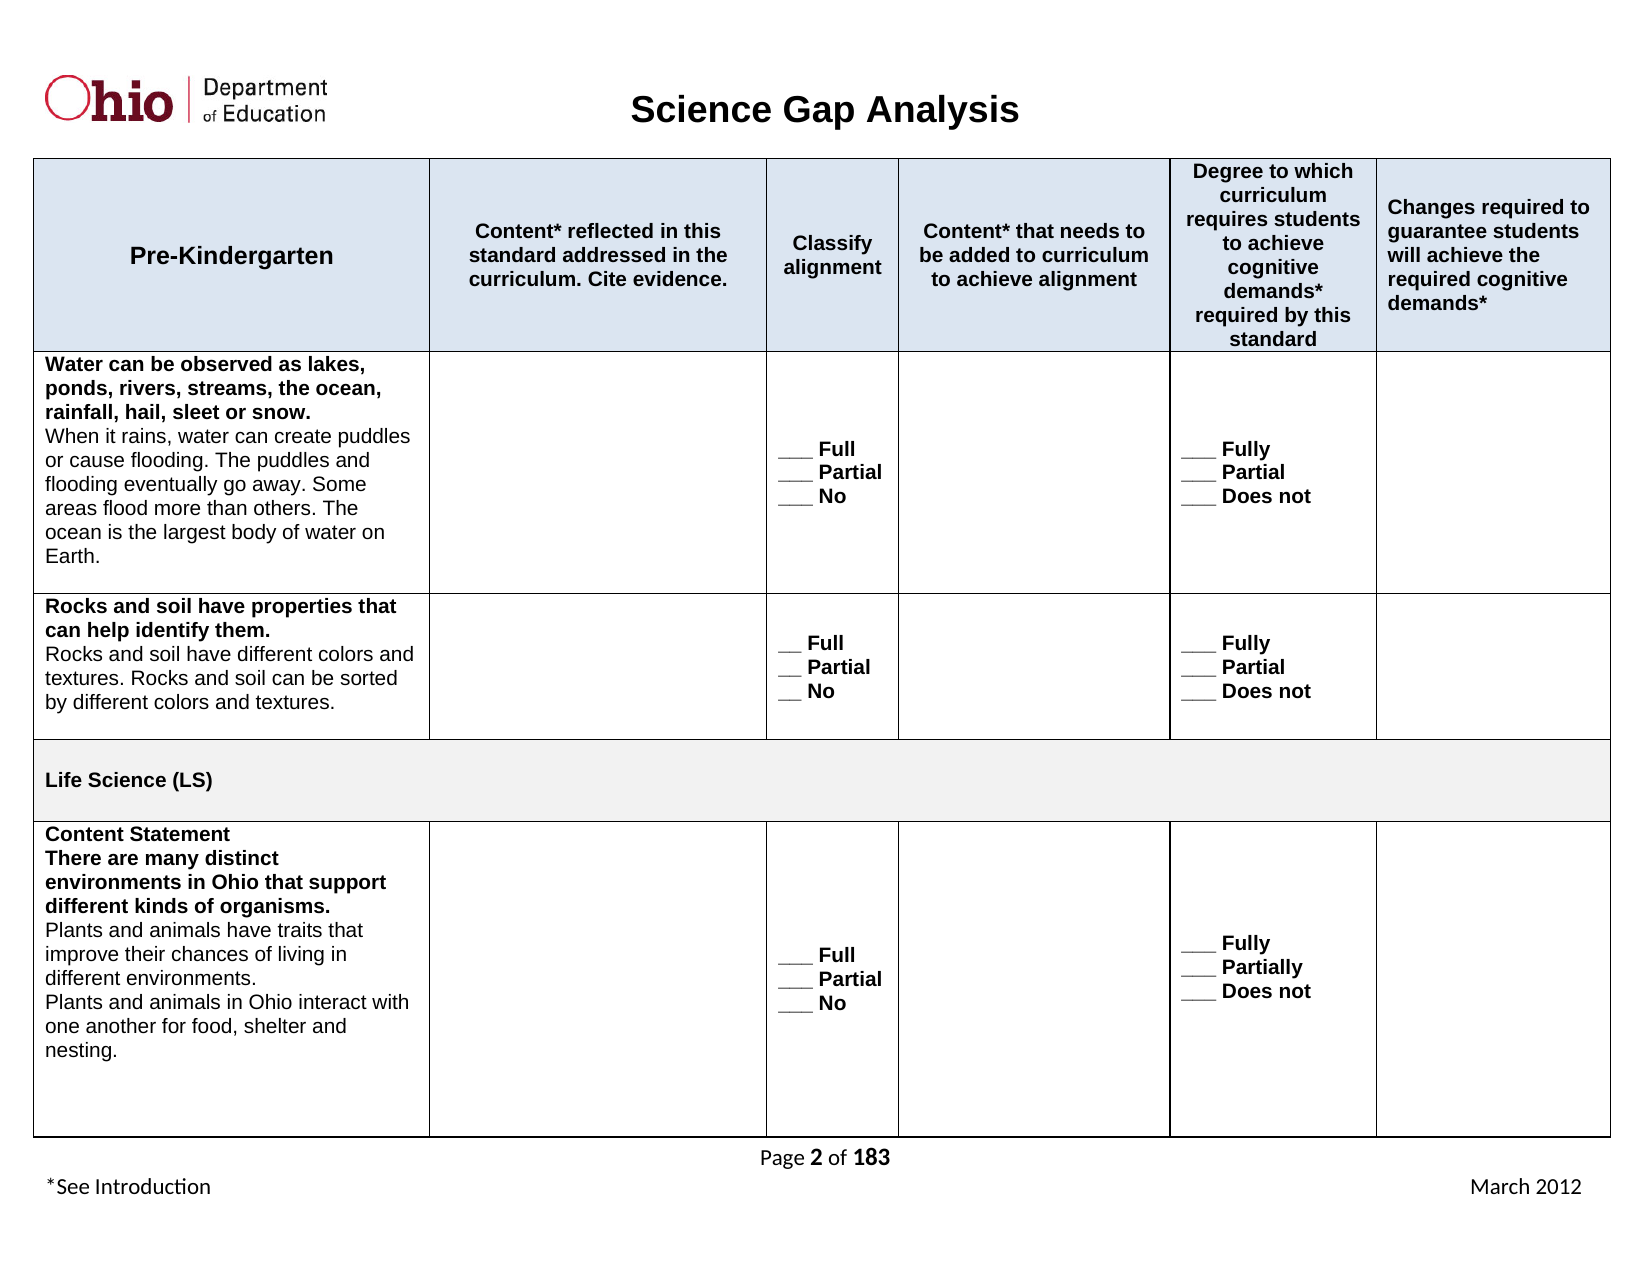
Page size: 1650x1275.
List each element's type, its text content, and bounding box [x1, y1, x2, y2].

table_header Content* that needs to be added to curriculum to achieve alignment [899, 159, 1169, 351]
table_header Classify alignment [767, 159, 898, 351]
table_cell [1377, 594, 1610, 739]
table_cell [430, 352, 766, 593]
table_cell [899, 594, 1169, 739]
table_header Pre-Kindergarten [34, 159, 429, 351]
table_cell [430, 822, 766, 1136]
table_cell [899, 352, 1169, 593]
table_cell [430, 594, 766, 739]
table_cell Water can be observed as lakes, ponds, rivers, streams, the ocean, rainfall, hail, sleet or snow. When it rains, water can create puddles or cause flooding. The puddles and flooding eventually go away. Some areas flood more than others. The ocean is the largest body of water on Earth. [34, 352, 429, 593]
table_cell __ Full __ Partial __ No [767, 594, 898, 739]
table_cell ___ Fully ___ Partial ___ Does not [1171, 352, 1376, 593]
table_cell [899, 822, 1169, 1136]
table_cell ___ Fully ___ Partially ___ Does not [1171, 822, 1376, 1136]
table_header Changes required to guarantee students will achieve the required cognitive demands* [1377, 159, 1610, 351]
table_cell ___ Fully ___ Partial ___ Does not [1171, 594, 1376, 739]
table_cell [1377, 822, 1610, 1136]
table_cell ___ Full ___ Partial ___ No [767, 822, 898, 1136]
picture [45, 75, 327, 123]
table_cell Rocks and soil have properties that can help identify them. Rocks and soil have different colors and textures. Rocks and soil can be sorted by different colors and textures. [34, 594, 429, 739]
table_cell Content Statement There are many distinct environments in Ohio that support different kinds of organisms. Plants and animals have traits that improve their chances of living in different environments. Plants and animals in Ohio interact with one another for food, shelter and nesting. [34, 822, 429, 1136]
table_cell ___ Full ___ Partial ___ No [767, 352, 898, 593]
table_header Degree to which curriculum requires students to achieve cognitive demands* required by this standard [1171, 159, 1376, 351]
table_cell [1377, 352, 1610, 593]
table_cell Life Science (LS) [34, 740, 1610, 821]
table_header Content* reflected in this standard addressed in the curriculum. Cite evidence. [430, 159, 766, 351]
